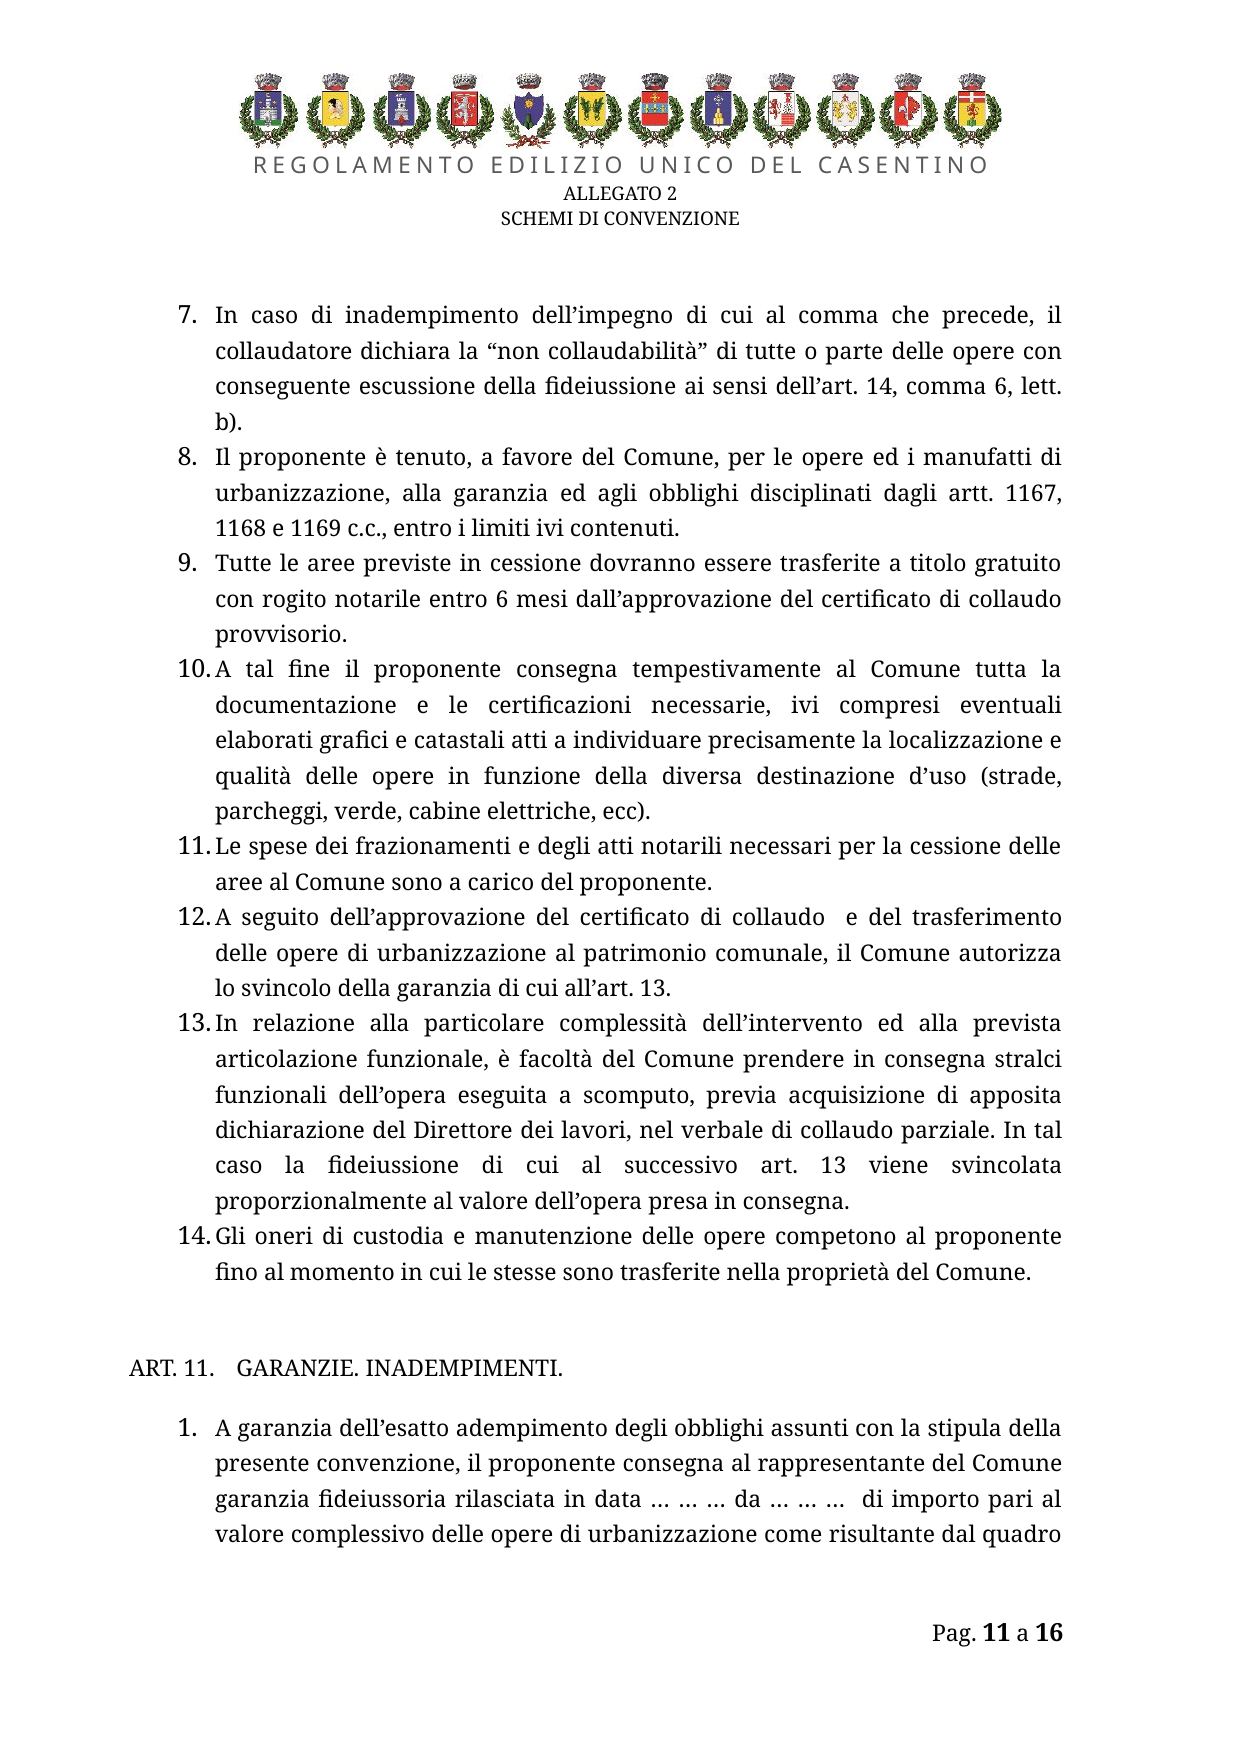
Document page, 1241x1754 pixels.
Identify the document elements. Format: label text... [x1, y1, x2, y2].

picture [238, 73, 1002, 149]
list Tutte le aree previste in cessione dovranno essere trasferite a titolo gratuito con rogito notarile entro 6 mesi dall’approvazione del certificato di collaudo provvisorio. [177, 543, 1063, 649]
subtitle GARANZIE. INADEMPIMENTI. [215, 1347, 1063, 1383]
list A seguito dell’approvazione del certificato di collaudo e del trasferimento delle opere di urbanizzazione al patrimonio comunale, il Comune autorizza lo svincolo della garanzia di cui all’art. 13. [177, 897, 1063, 1004]
list A tal fine il proponente consegna tempestivamente al Comune tutta la documentazione e le certificazioni necessarie, ivi compresi eventuali elaborati grafici e catastali atti a individuare precisamente la localizzazione e qualità delle opere in funzione della diversa destinazione d’uso (strade, parcheggi, verde, cabine elettriche, ecc). [177, 649, 1063, 827]
list Il proponente è tenuto, a favore del Comune, per le opere ed i manufatti di urbanizzazione, alla garanzia ed agli obblighi disciplinati dagli artt. 1167, 1168 e 1169 c.c., entro i limiti ivi contenuti. [177, 437, 1063, 543]
list Gli oneri di custodia e manutenzione delle opere competono al proponente fino al momento in cui le stesse sono trasferite nella proprietà del Comune. [177, 1216, 1063, 1287]
list In relazione alla particolare complessità dell’intervento ed alla prevista articolazione funzionale, è facoltà del Comune prendere in consegna stralci funzionali dell’opera eseguita a scomputo, previa acquisizione di apposita dichiarazione del Direttore dei lavori, nel verbale di collaudo parziale. In tal caso la fideiussione di cui al successivo art. 13 viene svincolata proporzionalmente al valore dell’opera presa in consegna. [177, 1004, 1063, 1216]
list In caso di inadempimento dell’impegno di cui al comma che precede, il collaudatore dichiara la “non collaudabilità” di tutte o parte delle opere con conseguente escussione della fideiussione ai sensi dell’art. 14, comma 6, lett. b). [177, 295, 1063, 437]
list Le spese dei frazionamenti e degli atti notarili necessari per la cessione delle aree al Comune sono a carico del proponente. [177, 827, 1063, 897]
